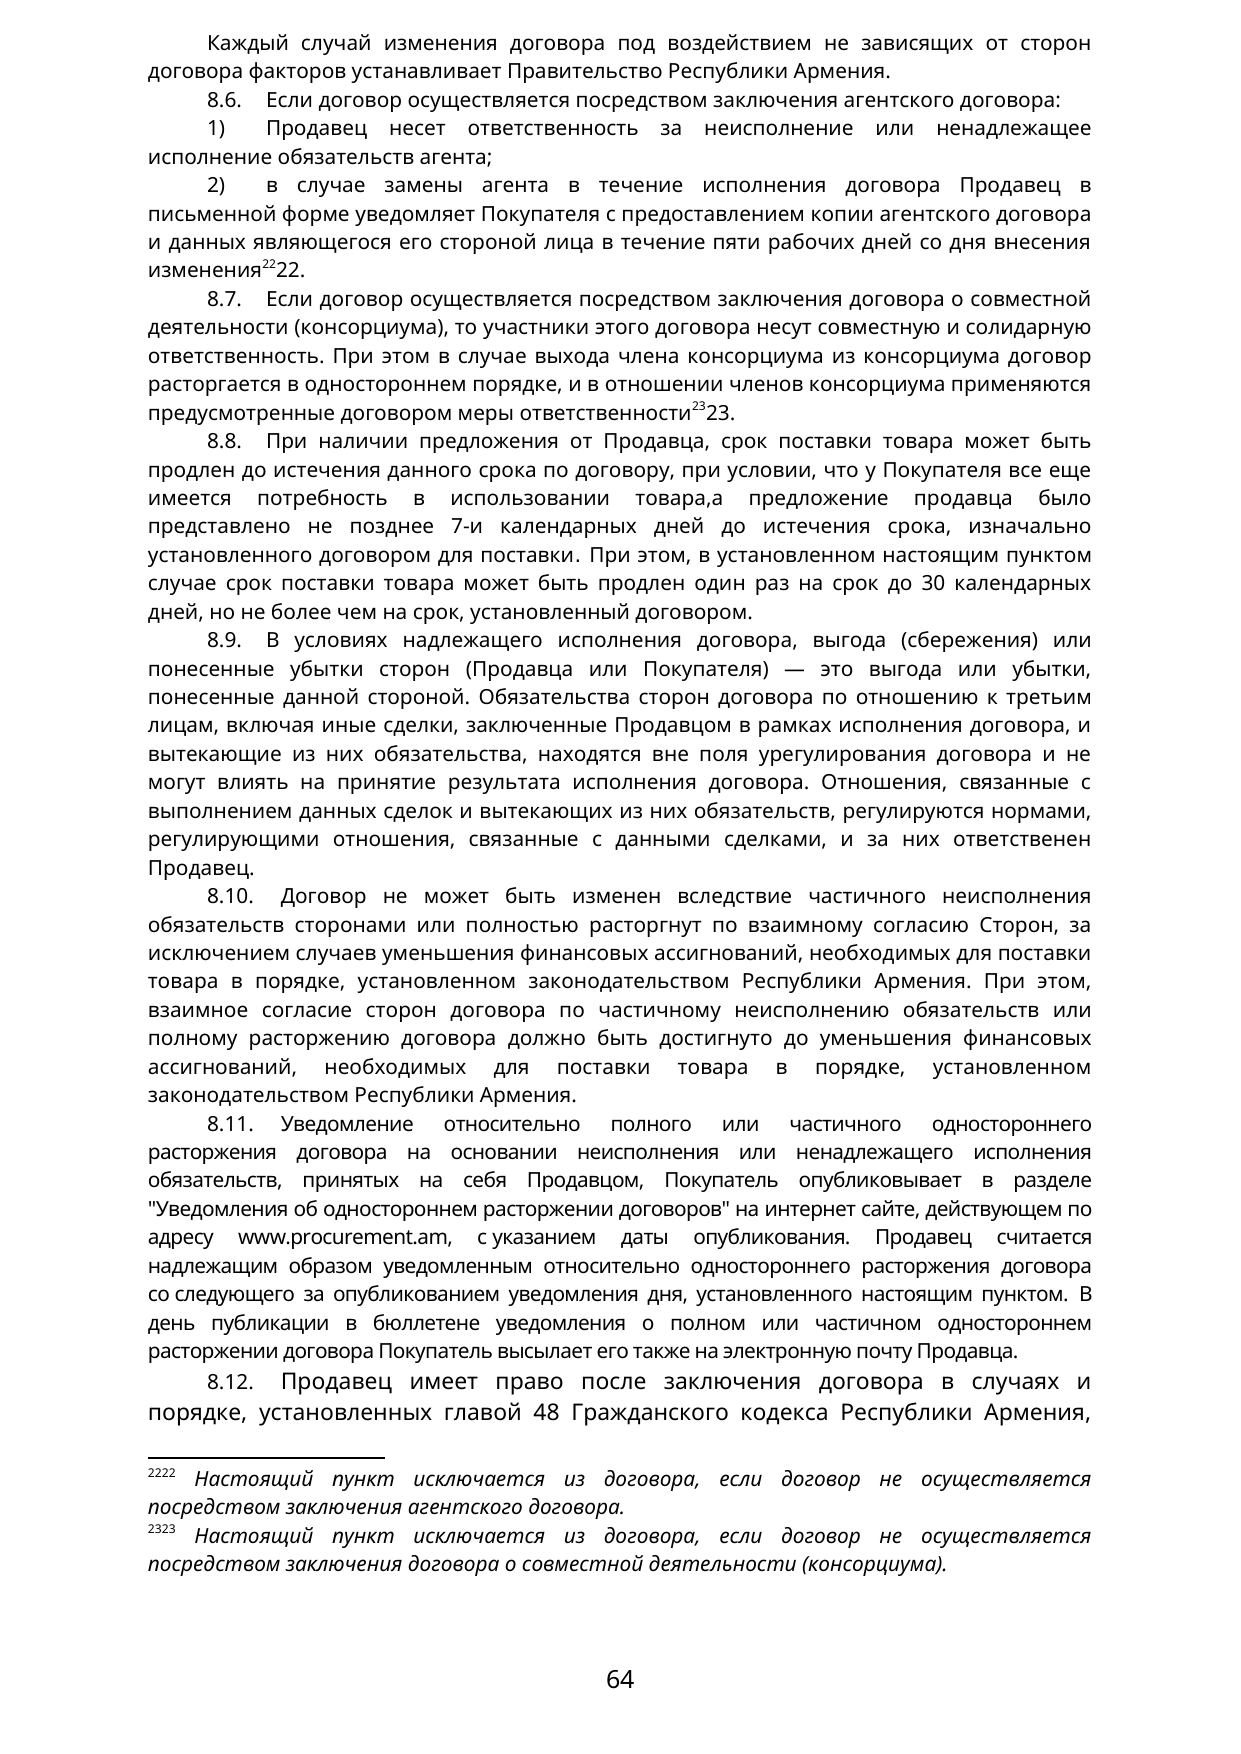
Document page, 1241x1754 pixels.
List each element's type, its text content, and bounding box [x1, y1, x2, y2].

text 8.8. При наличии предложения от Продавца, срок поставки товара может быть продлен до истечения данного срока по договору, при условии, что у Покупателя все еще имеется потребность в использовании товара,а предложение продавца было представлено не позднее 7-и календарных дней до истечения срока, изначально установленного договором для поставки. При этом, в установленном настоящим пунктом случае срок поставки товара может быть продлен один раз на срок до 30 календарных дней, но не более чем на срок, установленный договором. [148, 426, 1092, 625]
text 8.9. В условиях надлежащего исполнения договора, выгода (сбережения) или понесенные убытки сторон (Продавца или Покупателя) — это выгода или убытки, понесенные данной стороной. Обязательства сторон договора по отношению к третьим лицам, включая иные сделки, заключенные Продавцом в рамках исполнения договора, и вытекающие из них обязательства, находятся вне поля урегулирования договора и не могут влиять на принятие результата исполнения договора. Отношения, связанные с выполнением данных сделок и вытекающих из них обязательств, регулируются нормами, регулирующими отношения, связанные с данными сделками, и за них ответственен Продавец. [148, 625, 1092, 881]
text 8.7. Если договор осуществляется посредством заключения договора о совместной деятельности (консорциума), то участники этого договора несут совместную и солидарную ответственность. При этом в случае выхода члена консорциума из консорциума договор расторгается в одностороннем порядке, и в отношении членов консорциума применяются предусмотренные договором меры ответственности23. [148, 284, 1092, 426]
text 8.10. Договор не может быть изменен вследствие частичного неисполнения обязательств сторонами или полностью расторгнут по взаимному согласию Сторон, за исключением случаев уменьшения финансовых ассигнований, необходимых для поставки товара в порядке, установленном законодательством Республики Армения. При этом, взаимное согласие сторон договора по частичному неисполнению обязательств или полному расторжению договора должно быть достигнуто до уменьшения финансовых ассигнований, необходимых для поставки товара в порядке, установленном законодательством Республики Армения. [148, 881, 1092, 1109]
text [148, 1365, 1092, 1427]
text 8.6. Если договор осуществляется посредством заключения агентского договора: [148, 85, 1092, 113]
text 8.11. Уведомление относительно полного или частичного одностороннего расторжения договора на основании неисполнения или ненадлежащего исполнения обязательств, принятых на себя Продавцом, Покупатель опубликовывает в разделе "Уведомления об одностороннем расторжении договоров" на интернет сайте, действующем по адресу www.procurement.am, с указанием даты опубликования. Продавец считается надлежащим образом уведомленным относительно одностороннего расторжения договора со следующего за опубликованием уведомления дня, установленного настоящим пунктом. В день публикации в бюллетене уведомления о полном или частичном одностороннем расторжении договора Покупатель высылает его также на электронную почту Продавца. [148, 1109, 1092, 1365]
text Каждый случай изменения договора под воздействием не зависящих от сторон договора факторов устанавливает Правительство Республики Армения. [148, 28, 1092, 85]
text 1) Продавец несет ответственность за неисполнение или ненадлежащее исполнение обязательств агента; [148, 113, 1092, 170]
text 2) в случае замены агента в течение исполнения договора Продавец в письменной форме уведомляет Покупателя с предоставлением копии агентского договора и данных являющегося его стороной лица в течение пяти рабочих дней со дня внесения изменения22. [148, 170, 1092, 284]
